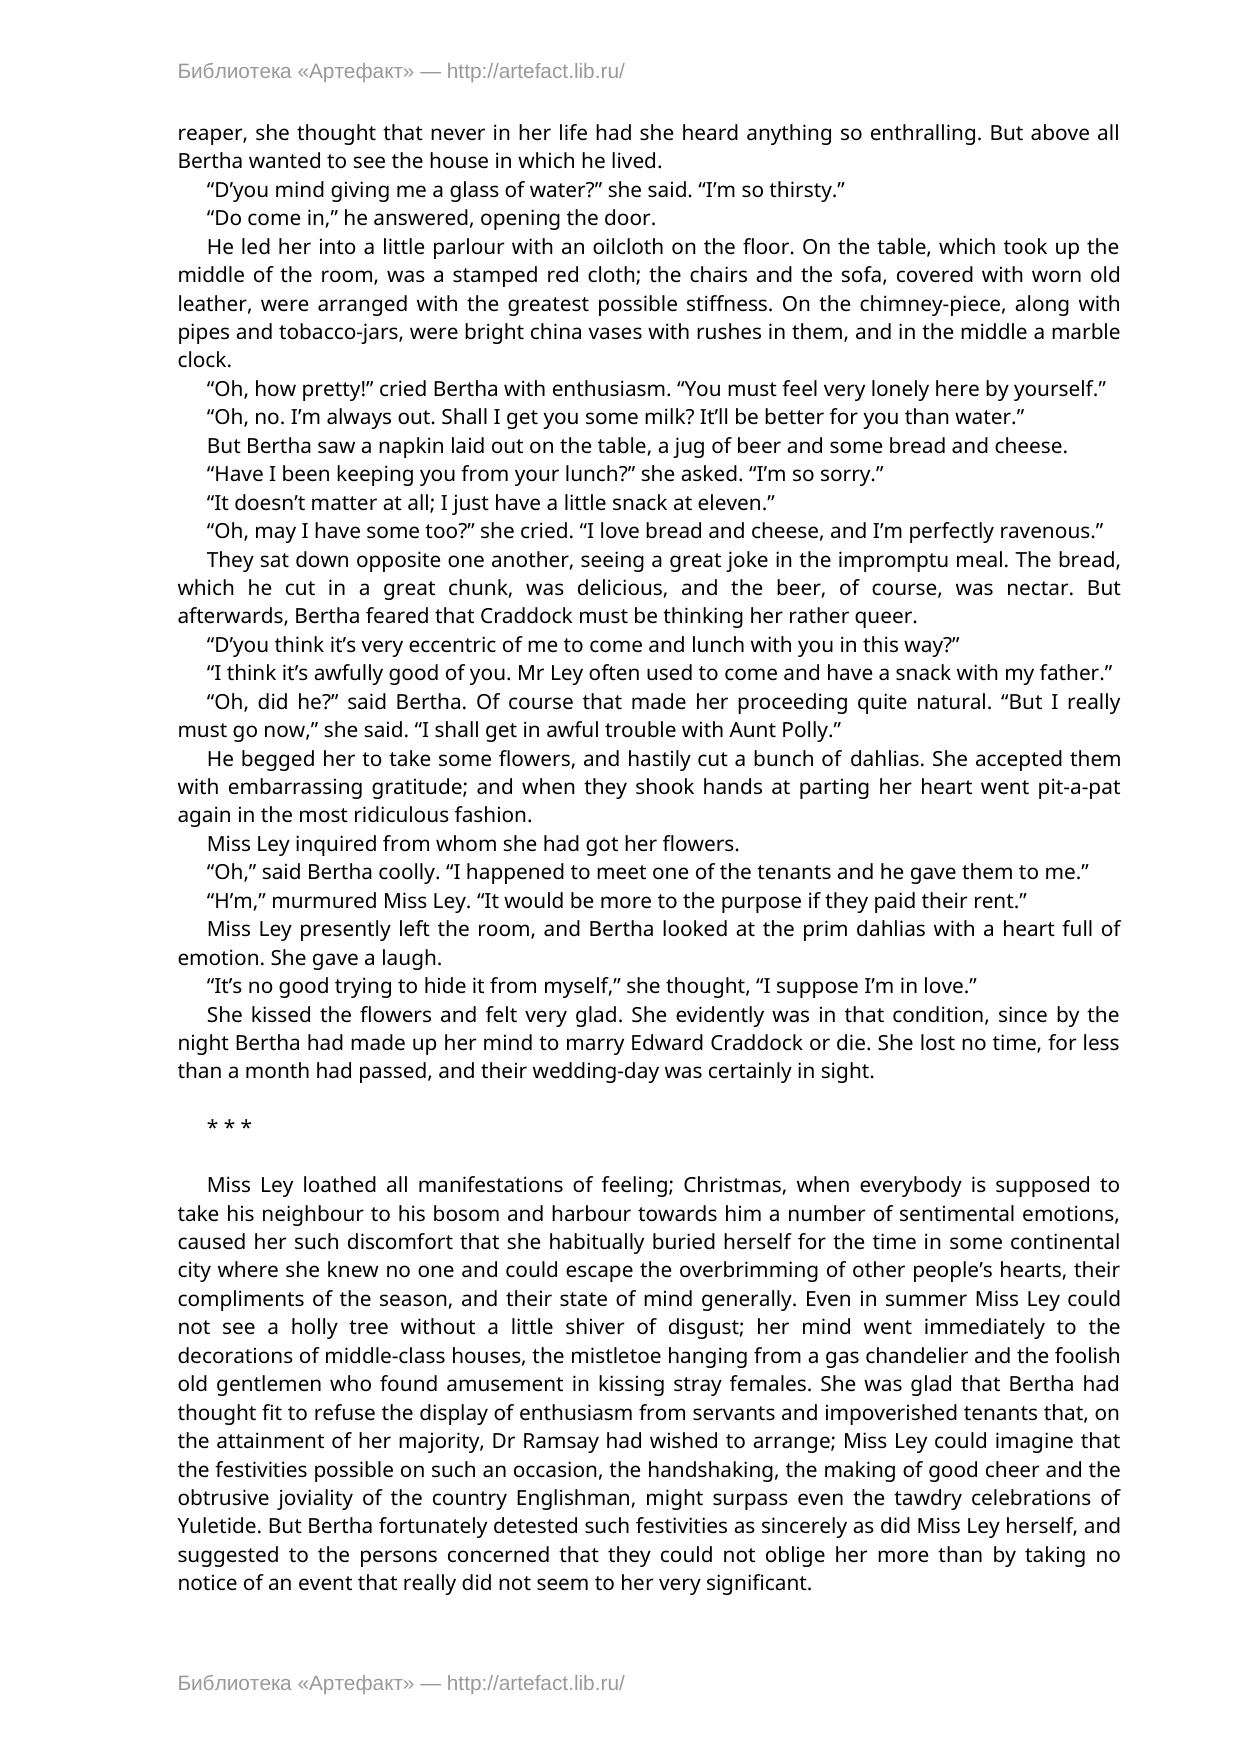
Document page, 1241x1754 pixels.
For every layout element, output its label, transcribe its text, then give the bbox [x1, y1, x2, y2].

text “It’s no good trying to hide it from myself,” she thought, “I suppose I’m in love.” [177, 971, 1122, 1000]
text They sat down opposite one another, seeing a great joke in the impromptu meal. The bread, which he cut in a great chunk, was delicious, and the beer, of course, was nectar. But afterwards, Bertha feared that Craddock must be thinking her rather queer. [177, 545, 1122, 630]
text “D’you mind giving me a glass of water?” she said. “I’m so thirsty.” [177, 175, 1122, 203]
text Miss Ley inquired from whom she had got her flowers. [177, 829, 1122, 857]
text “It doesn’t matter at all; I just have a little snack at eleven.” [177, 488, 1122, 516]
text * * * [177, 1113, 1122, 1142]
text He led her into a little parlour with an oilcloth on the floor. On the table, which took up the middle of the room, was a stamped red cloth; the chairs and the sofa, covered with worn old leather, were arranged with the greatest possible stiffness. On the chimney-piece, along with pipes and tobacco-jars, were bright china vases with rushes in them, and in the middle a marble clock. [177, 232, 1122, 374]
text “Oh, no. I’m always out. Shall I get you some milk? It’ll be better for you than water.” [177, 402, 1122, 431]
text “Oh,” said Bertha coolly. “I happened to meet one of the tenants and he gave them to me.” [177, 857, 1122, 886]
text “D’you think it’s very eccentric of me to come and lunch with you in this way?” [177, 630, 1122, 658]
text “Do come in,” he answered, opening the door. [177, 203, 1122, 232]
text “H’m,” murmured Miss Ley. “It would be more to the purpose if they paid their rent.” [177, 886, 1122, 914]
text “Oh, may I have some too?” she cried. “I love bread and cheese, and I’m perfectly ravenous.” [177, 516, 1122, 545]
text Miss Ley presently left the room, and Bertha looked at the prim dahlias with a heart full of emotion. She gave a laugh. [177, 914, 1122, 971]
text She kissed the flowers and felt very glad. She evidently was in that condition, since by the night Bertha had made up her mind to marry Edward Craddock or die. She lost no time, for less than a month had passed, and their wedding-day was certainly in sight. [177, 1000, 1122, 1085]
text He begged her to take some flowers, and hastily cut a bunch of dahlias. She accepted them with embarrassing gratitude; and when they shook hands at parting her heart went pit-a-pat again in the most ridiculous fashion. [177, 744, 1122, 829]
text “I think it’s awfully good of you. Mr Ley often used to come and have a snack with my father.” [177, 658, 1122, 687]
text “Oh, did he?” said Bertha. Of course that made her proceeding quite natural. “But I really must go now,” she said. “I shall get in awful trouble with Aunt Polly.” [177, 687, 1122, 744]
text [177, 118, 1122, 175]
text “Oh, how pretty!” cried Bertha with enthusiasm. “You must feel very lonely here by yourself.” [177, 374, 1122, 402]
text “Have I been keeping you from your lunch?” she asked. “I’m so sorry.” [177, 459, 1122, 488]
text Miss Ley loathed all manifestations of feeling; Christmas, when everybody is supposed to take his neighbour to his bosom and harbour towards him a number of sentimental emotions, caused her such discomfort that she habitually buried herself for the time in some continental city where she knew no one and could escape the overbrimming of other people’s hearts, their compliments of the season, and their state of mind generally. Even in summer Miss Ley could not see a holly tree without a little shiver of disgust; her mind went immediately to the decorations of middle-class houses, the mistletoe hanging from a gas chandelier and the foolish old gentlemen who found amusement in kissing stray females. She was glad that Bertha had thought fit to refuse the display of enthusiasm from servants and impoverished tenants that, on the attainment of her majority, Dr Ramsay had wished to arrange; Miss Ley could imagine that the festivities possible on such an occasion, the handshaking, the making of good cheer and the obtrusive joviality of the country Englishman, might surpass even the tawdry celebrations of Yuletide. But Bertha fortunately detested such festivities as sincerely as did Miss Ley herself, and suggested to the persons concerned that they could not oblige her more than by taking no notice of an event that really did not seem to her very significant. [177, 1170, 1122, 1597]
text But Bertha saw a napkin laid out on the table, a jug of beer and some bread and cheese. [177, 431, 1122, 459]
